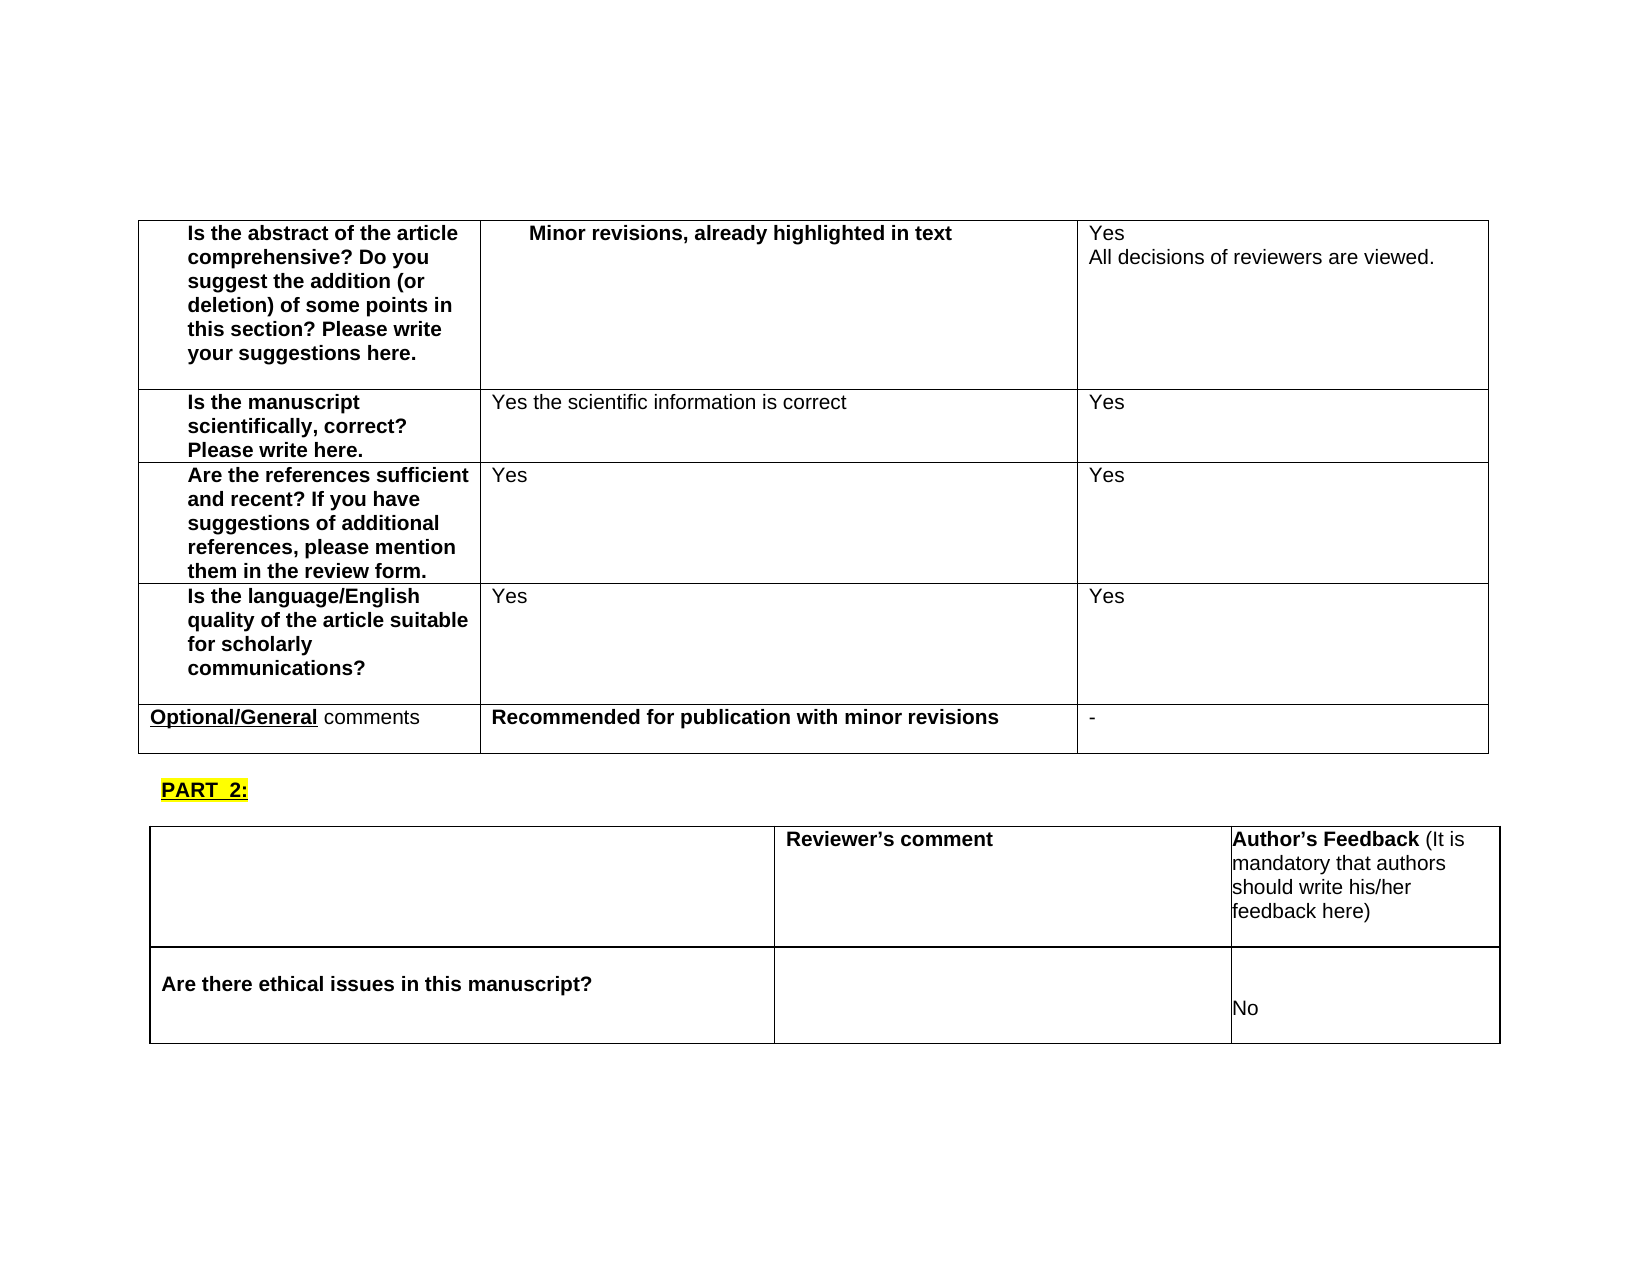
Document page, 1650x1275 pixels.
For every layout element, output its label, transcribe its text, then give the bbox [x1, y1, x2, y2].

table_cell Yes All decisions of reviewers are viewed. [1078, 221, 1488, 389]
table_cell Yes [1078, 390, 1488, 462]
table_cell Minor revisions, already highlighted in text [481, 221, 1077, 389]
table_cell - [1078, 705, 1488, 753]
table_cell Yes [481, 584, 1077, 704]
table_cell Yes [1078, 463, 1488, 583]
table_cell No [1232, 948, 1499, 1043]
table_cell Are there ethical issues in this manuscript? [151, 948, 774, 1043]
table_cell Reviewer’s comment [775, 827, 1231, 946]
table_cell Are the references sufficient and recent? If you have suggestions of additional references, please mention them in the review form. [139, 463, 480, 583]
table_cell [775, 948, 1231, 1043]
table_cell Optional/General comments [139, 705, 480, 753]
table_cell [151, 827, 774, 946]
table_cell Yes the scientific information is correct [481, 390, 1077, 462]
table_cell Is the abstract of the article comprehensive? Do you suggest the addition (or deletion) of some points in this section? Please write your suggestions here. [139, 221, 480, 389]
table_cell Yes [481, 463, 1077, 583]
table_cell Is the manuscript scientifically, correct? Please write here. [139, 390, 480, 462]
table_cell Recommended for publication with minor revisions [481, 705, 1077, 753]
table_header PART 2: [150, 778, 1500, 826]
table_cell Is the language/English quality of the article suitable for scholarly communications? [139, 584, 480, 704]
table_cell Author’s Feedback (It is mandatory that authors should write his/her feedback here) [1232, 827, 1499, 946]
table_cell Yes [1078, 584, 1488, 704]
